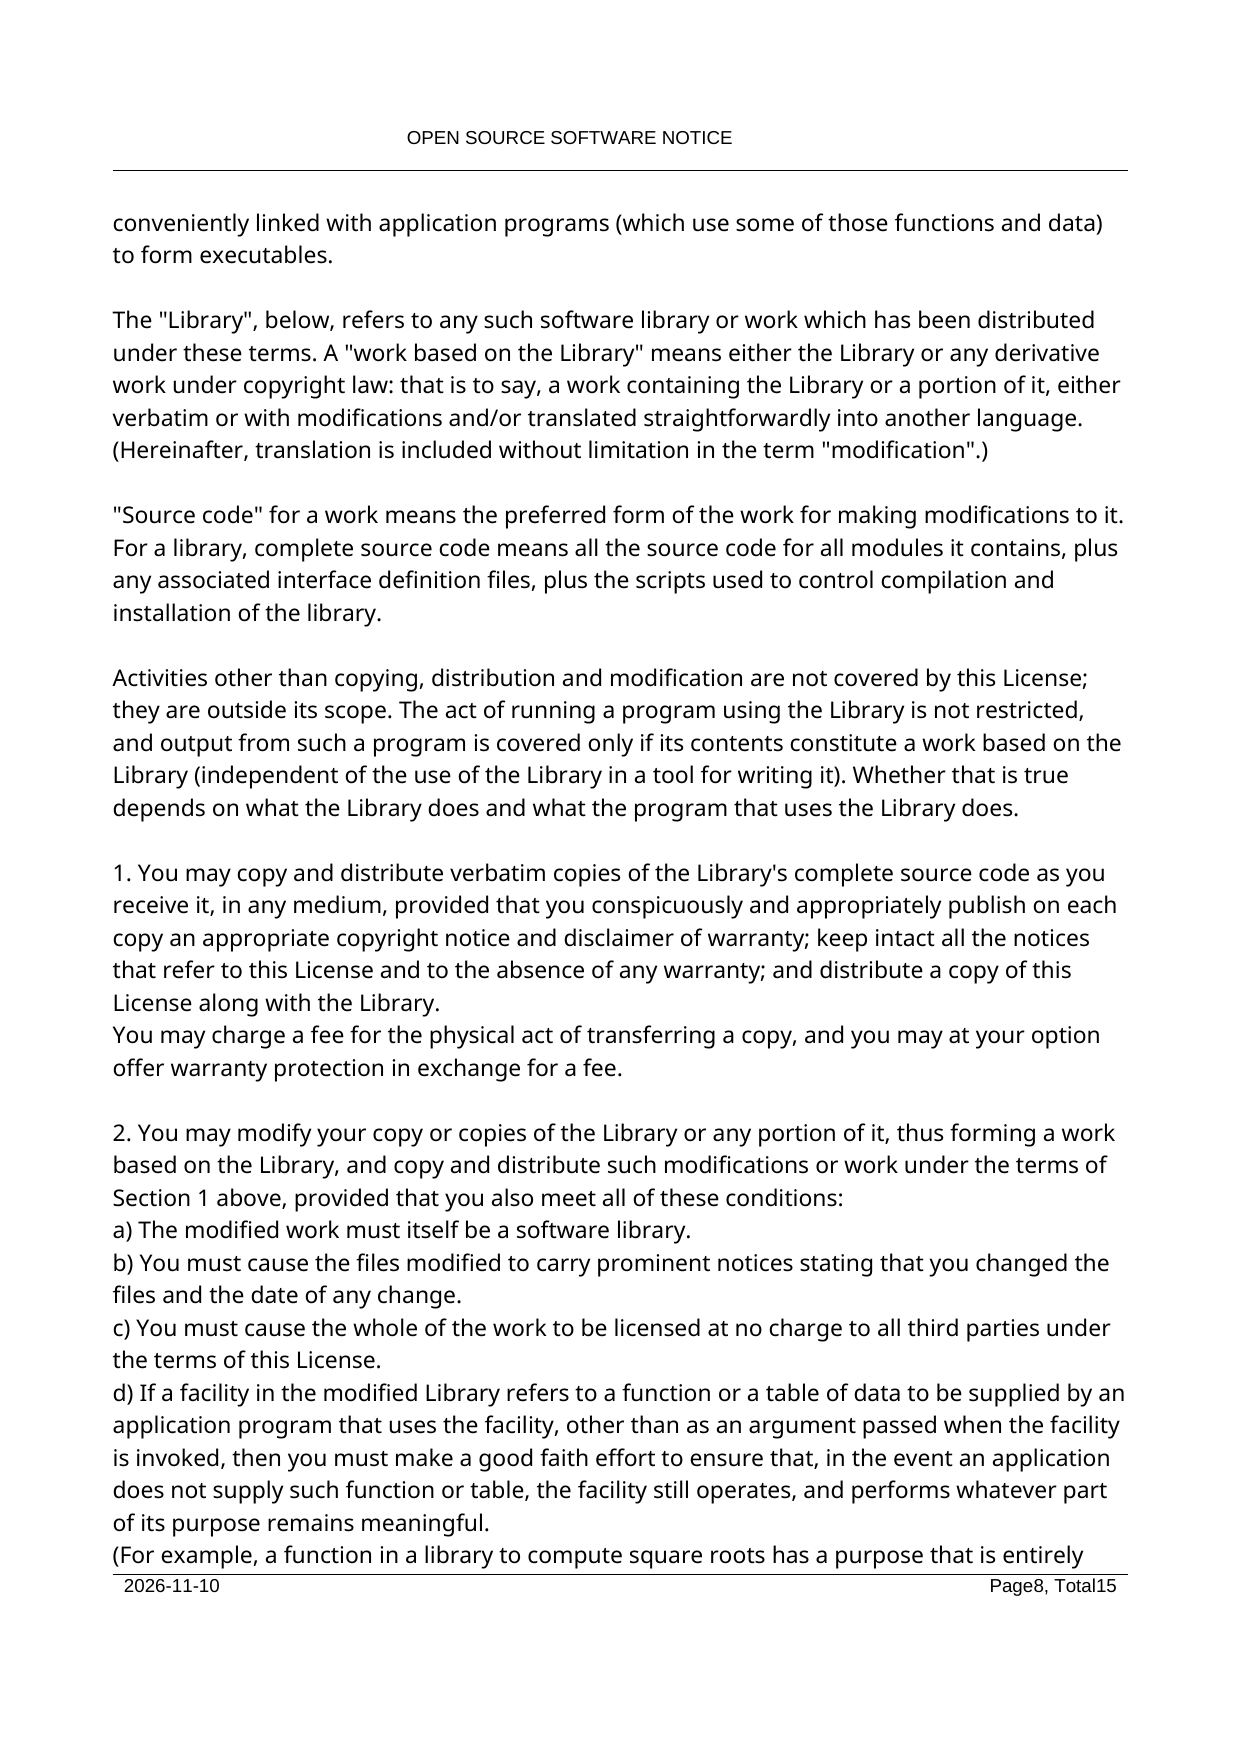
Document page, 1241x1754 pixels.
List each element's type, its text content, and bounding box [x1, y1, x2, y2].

text The "Library", below, refers to any such software library or work which has been distributed under these terms. A "work based on the Library" means either the Library or any derivative work under copyright law: that is to say, a work containing the Library or a portion of it, either verbatim or with modifications and/or translated straightforwardly into another language. (Hereinafter, translation is included without limitation in the term "modification".) [112, 304, 1128, 466]
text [112, 1539, 1128, 1571]
text a) The modified work must itself be a software library. [112, 1214, 1128, 1246]
text d) If a facility in the modified Library refers to a function or a table of data to be supplied by an application program that uses the facility, other than as an argument passed when the facility is invoked, then you must make a good faith effort to ensure that, in the event an application does not supply such function or table, the facility still operates, and performs whatever part of its purpose remains meaningful. [112, 1376, 1128, 1539]
text 1. You may copy and distribute verbatim copies of the Library's complete source code as you receive it, in any medium, provided that you conspicuously and appropriately publish on each copy an appropriate copyright notice and disclaimer of warranty; keep intact all the notices that refer to this License and to the absence of any warranty; and distribute a copy of this License along with the Library. [112, 856, 1128, 1019]
text c) You must cause the whole of the work to be licensed at no charge to all third parties under the terms of this License. [112, 1311, 1128, 1376]
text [112, 206, 1128, 271]
text You may charge a fee for the physical act of transferring a copy, and you may at your option offer warranty protection in exchange for a fee. [112, 1019, 1128, 1084]
text 2. You may modify your copy or copies of the Library or any portion of it, thus forming a work based on the Library, and copy and distribute such modifications or work under the terms of Section 1 above, provided that you also meet all of these conditions: [112, 1116, 1128, 1214]
text Activities other than copying, distribution and modification are not covered by this License; they are outside its scope. The act of running a program using the Library is not restricted, and output from such a program is covered only if its contents constitute a work based on the Library (independent of the use of the Library in a tool for writing it). Whether that is true depends on what the Library does and what the program that uses the Library does. [112, 661, 1128, 824]
text b) You must cause the files modified to carry prominent notices stating that you changed the files and the date of any change. [112, 1246, 1128, 1311]
text "Source code" for a work means the preferred form of the work for making modifications to it. For a library, complete source code means all the source code for all modules it contains, plus any associated interface definition files, plus the scripts used to control compilation and installation of the library. [112, 499, 1128, 629]
